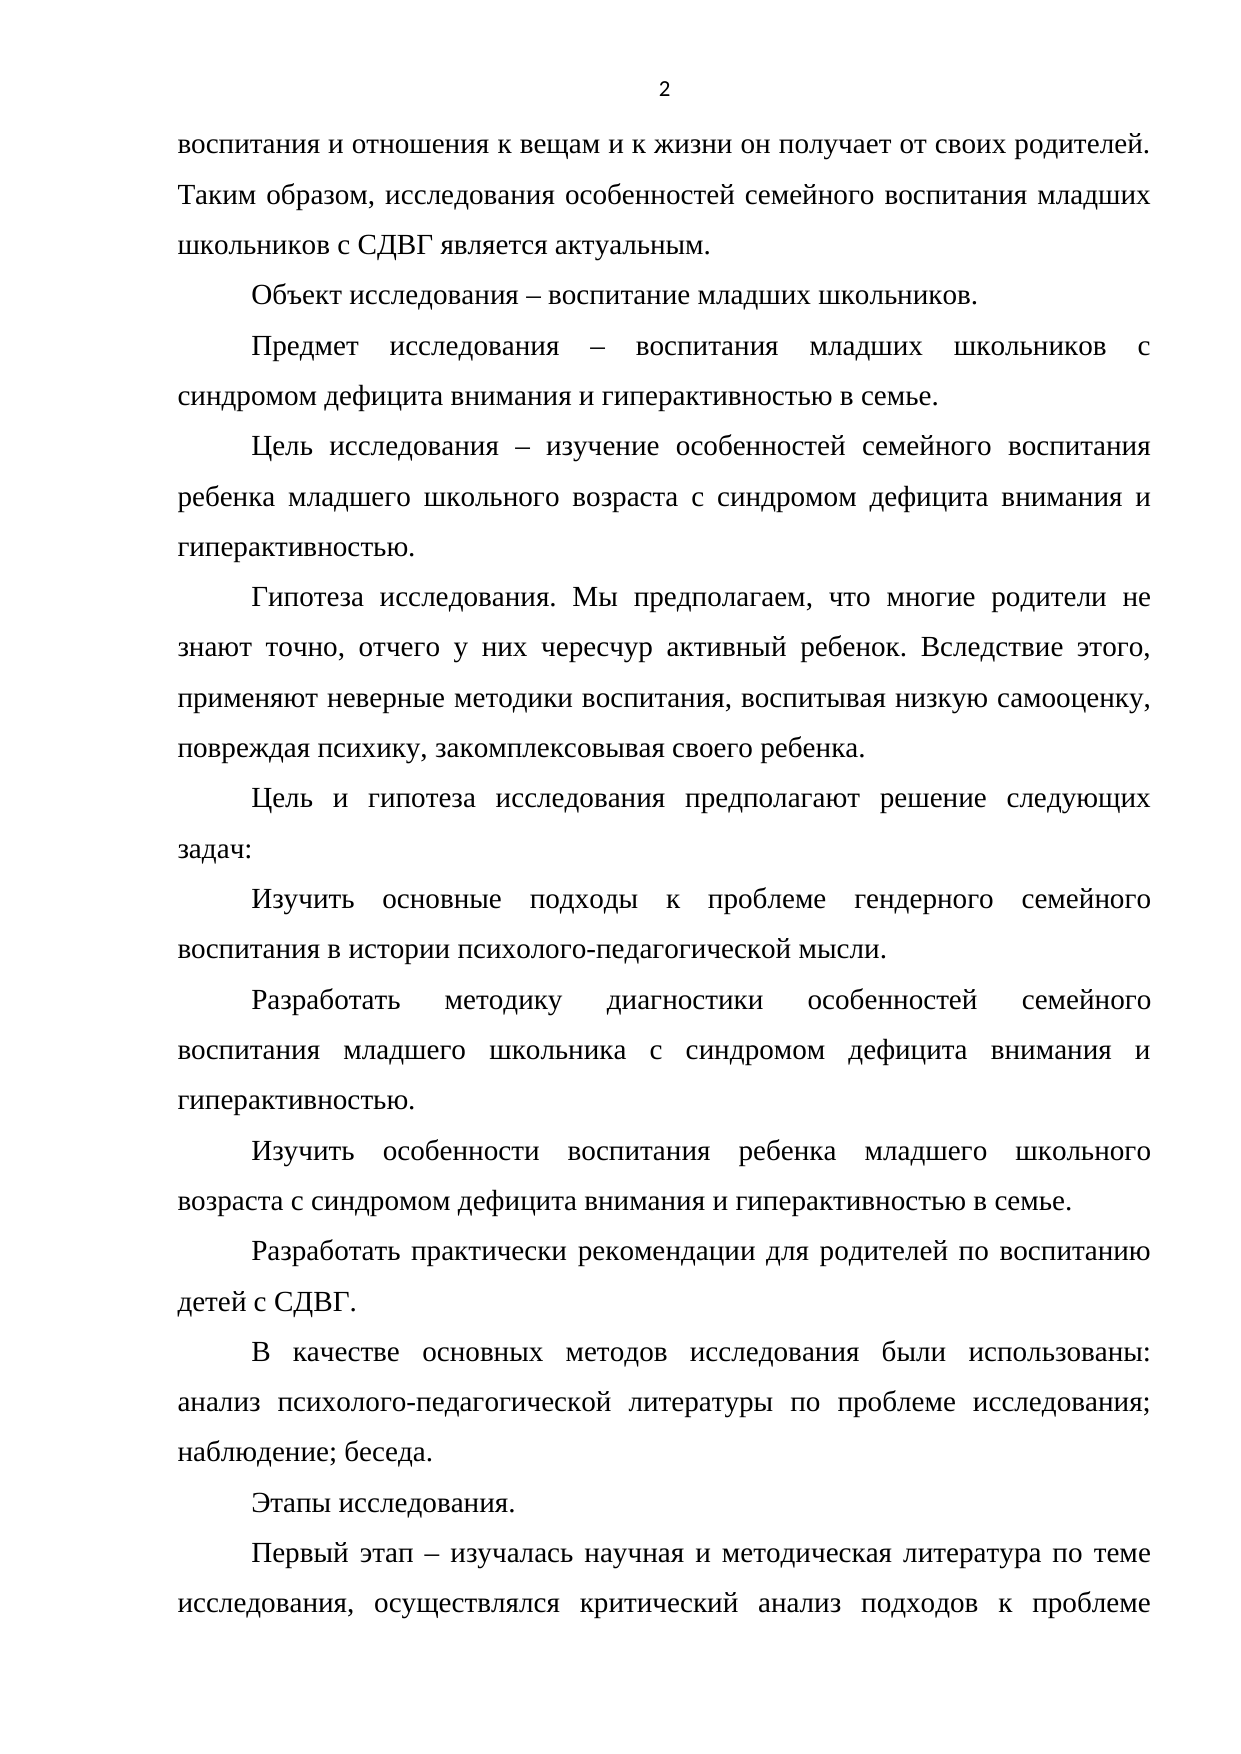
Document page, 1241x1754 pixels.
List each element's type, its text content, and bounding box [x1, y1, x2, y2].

text Изучить основные подходы к проблеме гендерного семейного воспитания в истории психолого-педагогической мысли. [177, 881, 1152, 965]
text Изучить особенности воспитания ребенка младшего школьного возраста с синдромом дефицита внимания и гиперактивностью в семье. [177, 1133, 1152, 1217]
text Предмет исследования – воспитания младших школьников с синдромом дефицита внимания и гиперактивностью в семье. [177, 328, 1152, 412]
text Гипотеза исследования. Мы предполагаем, что многие родители не знают точно, отчего у них чересчур активный ребенок. Вследствие этого, применяют неверные методики воспитания, воспитывая низкую самооценку, повреждая психику, закомплексовывая своего ребенка. [177, 579, 1152, 764]
text В качестве основных методов исследования были использованы: анализ психолого-педагогической литературы по проблеме исследования; наблюдение; беседа. [177, 1334, 1152, 1468]
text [177, 1535, 1152, 1619]
text Цель исследования – изучение особенностей семейного воспитания ребенка младшего школьного возраста с синдромом дефицита внимания и гиперактивностью. [177, 428, 1152, 562]
text Объект исследования – воспитание младших школьников. [177, 277, 1152, 311]
text Цель и гипотеза исследования предполагают решение следующих задач: [177, 781, 1152, 864]
text Разработать методику диагностики особенностей семейного воспитания младшего школьника с синдромом дефицита внимания и гиперактивностью. [177, 982, 1152, 1116]
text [177, 126, 1152, 261]
text Разработать практически рекомендации для родителей по воспитанию детей с СДВГ. [177, 1233, 1152, 1317]
text Этапы исследования. [177, 1485, 1152, 1518]
